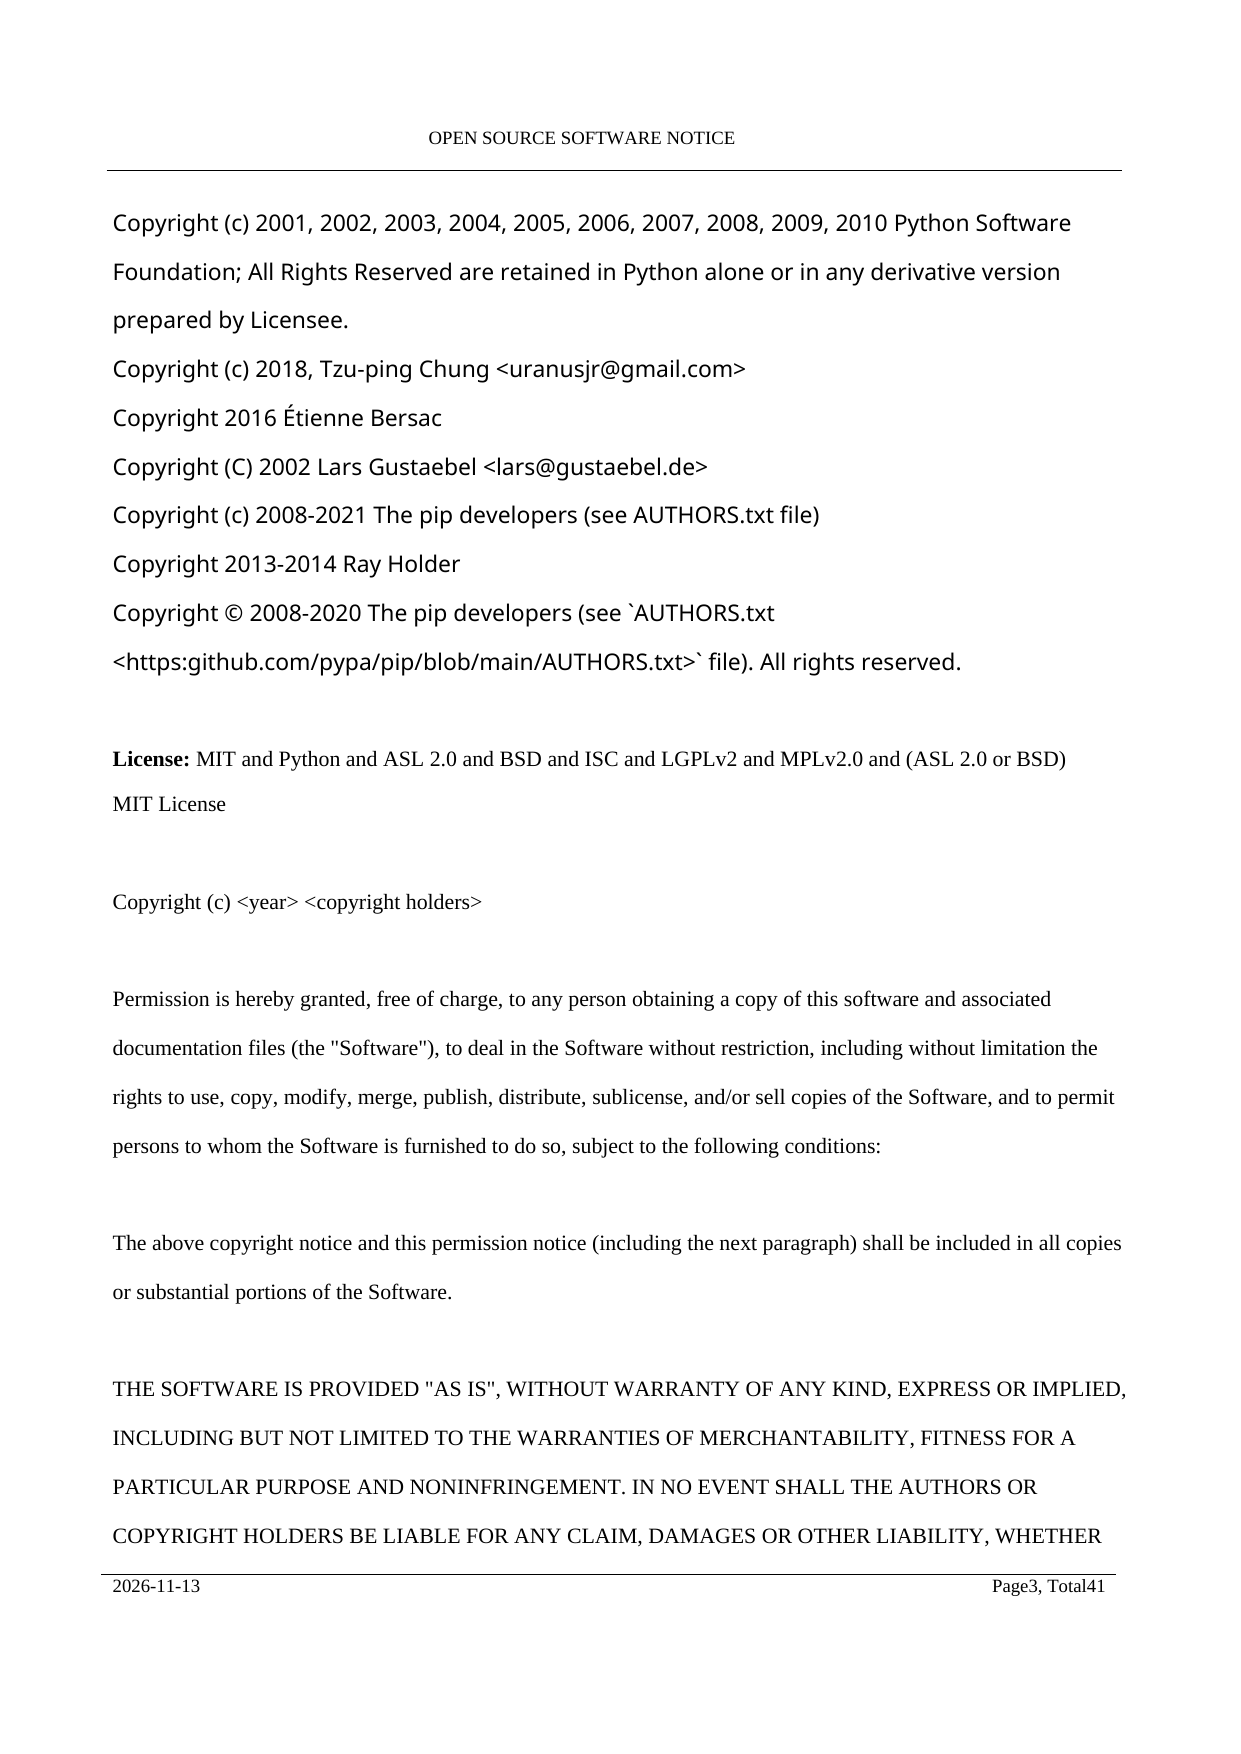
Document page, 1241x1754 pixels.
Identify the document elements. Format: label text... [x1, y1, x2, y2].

text License: MIT and Python and ASL 2.0 and BSD and ISC and LGPLv2 and MPLv2.0 and (ASL 2.0 or BSD) [112, 743, 1128, 775]
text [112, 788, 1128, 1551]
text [112, 206, 1128, 726]
